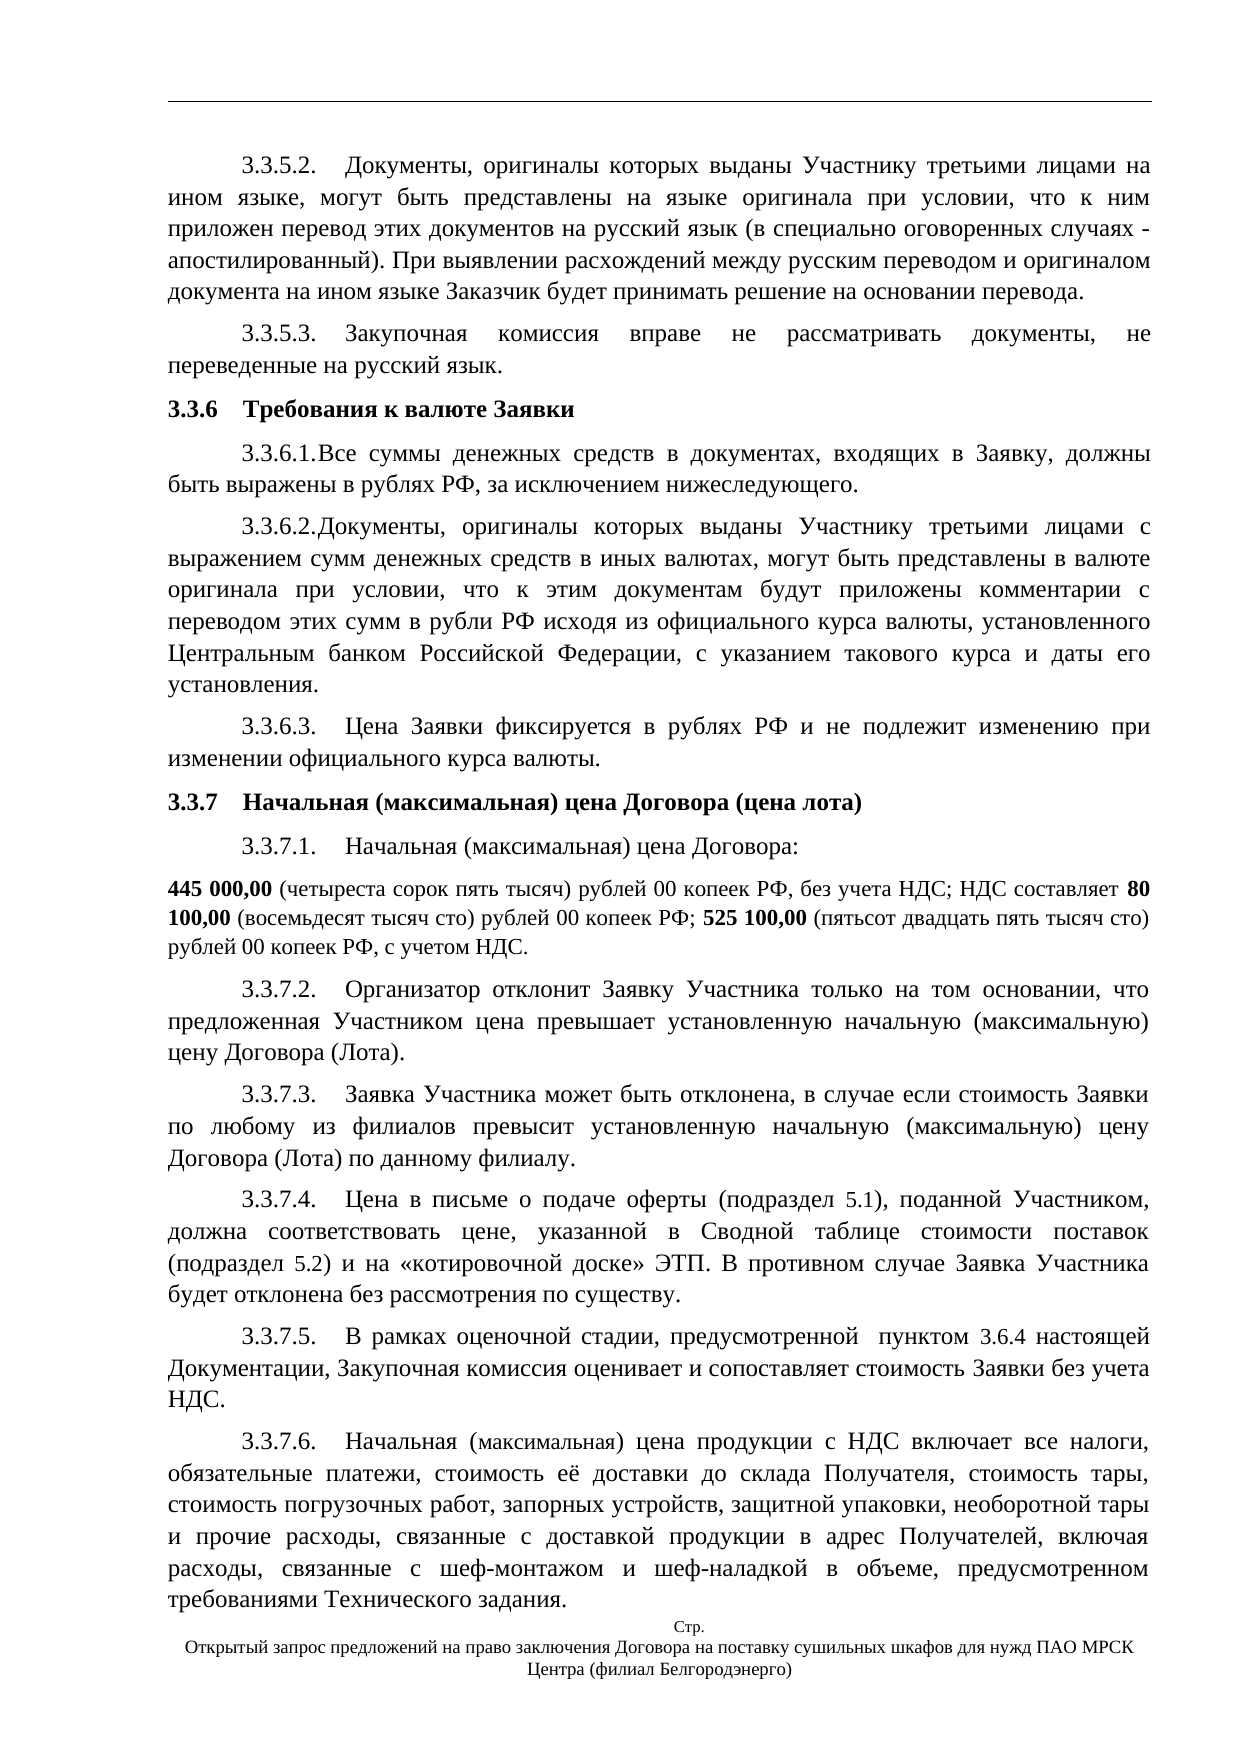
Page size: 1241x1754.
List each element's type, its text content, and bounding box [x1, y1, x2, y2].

list Цена Заявки фиксируется в рублях РФ и не подлежит изменению при изменении официального курса валюты. [168, 711, 1152, 772]
subtitle Начальная (максимальная) цена Договора (цена лота) [168, 787, 1152, 816]
list Документы, оригиналы которых выданы Участнику третьими лицами с выражением сумм денежных средств в иных валютах, могут быть представлены в валюте оригинала при условии, что к этим документам будут приложены комментарии с переводом этих сумм в рубли РФ исходя из официального курса валюты, установленного Центральным банком Российской Федерации, с указанием такового курса и даты его установления. [168, 511, 1152, 698]
list Цена в письме о подаче оферты (подраздел 5.1), поданной Участником, должна соответствовать цене, указанной в Сводной таблице стоимости поставок (подраздел 5.2) и на «котировочной доске» ЭТП. В противном случае Заявка Участника будет отклонена без рассмотрения по существу. [168, 1184, 1150, 1308]
list Начальная (максимальная) цена продукции с НДС включает все налоги, обязательные платежи, стоимость её доставки до склада Получателя, стоимость тары, стоимость погрузочных работ, запорных устройств, защитной упаковки, необоротной тары и прочие расходы, связанные с доставкой продукции в адрес Получателей, включая расходы, связанные с шеф-монтажом и шеф-наладкой в объеме, предусмотренном требованиями Технического задания. [168, 1426, 1150, 1613]
list Заявка Участника может быть отклонена, в случае если стоимость Заявки по любому из филиалов превысит установленную начальную (максимальную) цену Договора (Лота) по данному филиалу. [168, 1079, 1150, 1171]
list Все суммы денежных средств в документах, входящих в Заявку, должны быть выражены в рублях РФ, за исключением нижеследующего. [168, 438, 1152, 498]
list В рамках оценочной стадии, предусмотренной пунктом 3.6.4 настоящей Документации, Закупочная комиссия оценивает и сопоставляет стоимость Заявки без учета НДС. [168, 1321, 1150, 1413]
text 445 000,00 (четыреста сорок пять тысяч) рублей 00 копеек РФ, без учета НДС; НДС составляет 80 100,00 (восемьдесят тысяч сто) рублей 00 копеек РФ; 525 100,00 (пятьсот двадцать пять тысяч сто) рублей 00 копеек РФ, с учетом НДС. [168, 875, 1150, 959]
list Документы, оригиналы которых выданы Участнику третьими лицами на ином языке, могут быть представлены на языке оригинала при условии, что к ним приложен перевод этих документов на русский язык (в специально оговоренных случаях - апостилированный). При выявлении расхождений между русским переводом и оригиналом документа на ином языке Заказчик будет принимать решение на основании перевода. [168, 150, 1152, 305]
list Начальная (максимальная) цена Договора: [168, 831, 1150, 860]
list Закупочная комиссия вправе не рассматривать документы, не переведенные на русский язык. [168, 318, 1152, 378]
subtitle Требования к валюте Заявки [168, 394, 1152, 423]
list Организатор отклонит Заявку Участника только на том основании, что предложенная Участником цена превышает установленную начальную (максимальную) цену Договора (Лота). [168, 974, 1150, 1066]
